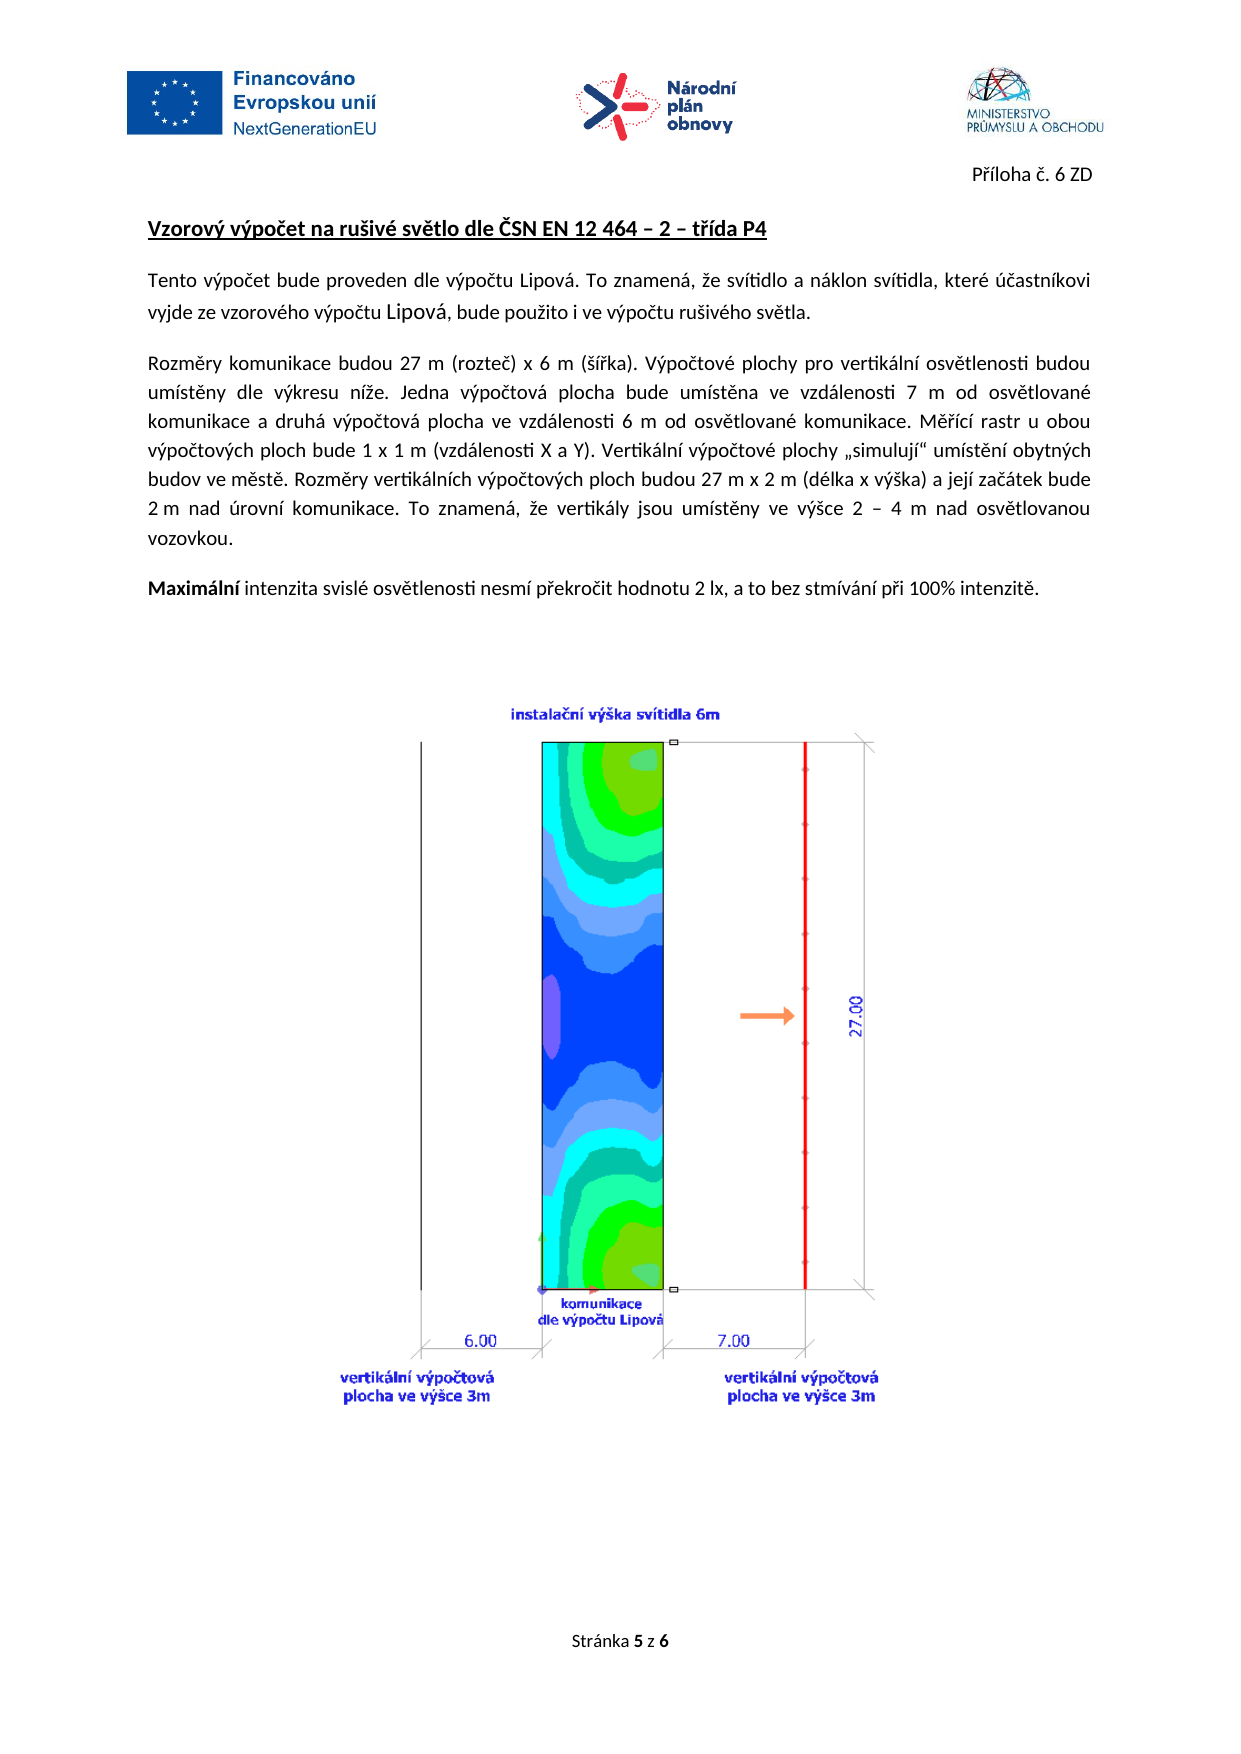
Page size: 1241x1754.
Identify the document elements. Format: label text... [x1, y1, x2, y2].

text Vzorový výpočet na rušivé světlo dle ČSN EN 12 464 – 2 – třída P4 [148, 214, 1093, 242]
text Maximální intenzita svislé osvětlenosti nesmí překročit hodnotu 2 lx, a to bez stmívání při 100% intenzitě. [148, 575, 1093, 600]
picture [958, 59, 1112, 141]
text Tento výpočet bude proveden dle výpočtu Lipová. To znamená, že svítidlo a náklon svítidla, které účastníkovi vyjde ze vzorového výpočtu Lipová, bude použito i ve výpočtu rušivého světla. [148, 267, 1093, 325]
text Rozměry komunikace budou 27 m (rozteč) x 6 m (šířka). Výpočtové plochy pro vertikální osvětlenosti budou umístěny dle výkresu níže. Jedna výpočtová plocha bude umístěna ve vzdálenosti 7 m od osvětlované komunikace a druhá výpočtová plocha ve vzdálenosti 6 m od osvětlované komunikace. Měřící rastr u obou výpočtových ploch bude 1 x 1 m (vzdálenosti X a Y). Vertikální výpočtové plochy „simulují“ umístění obytných budov ve městě. Rozměry vertikálních výpočtových ploch budou 27 m x 2 m (délka x výška) a její začátek bude 2 m nad úrovní komunikace. To znamená, že vertikály jsou umístěny ve výšce 2 – 4 m nad osvětlovanou vozovkou. [148, 350, 1093, 550]
picture [293, 674, 947, 1436]
picture [565, 65, 751, 149]
picture [118, 65, 393, 139]
